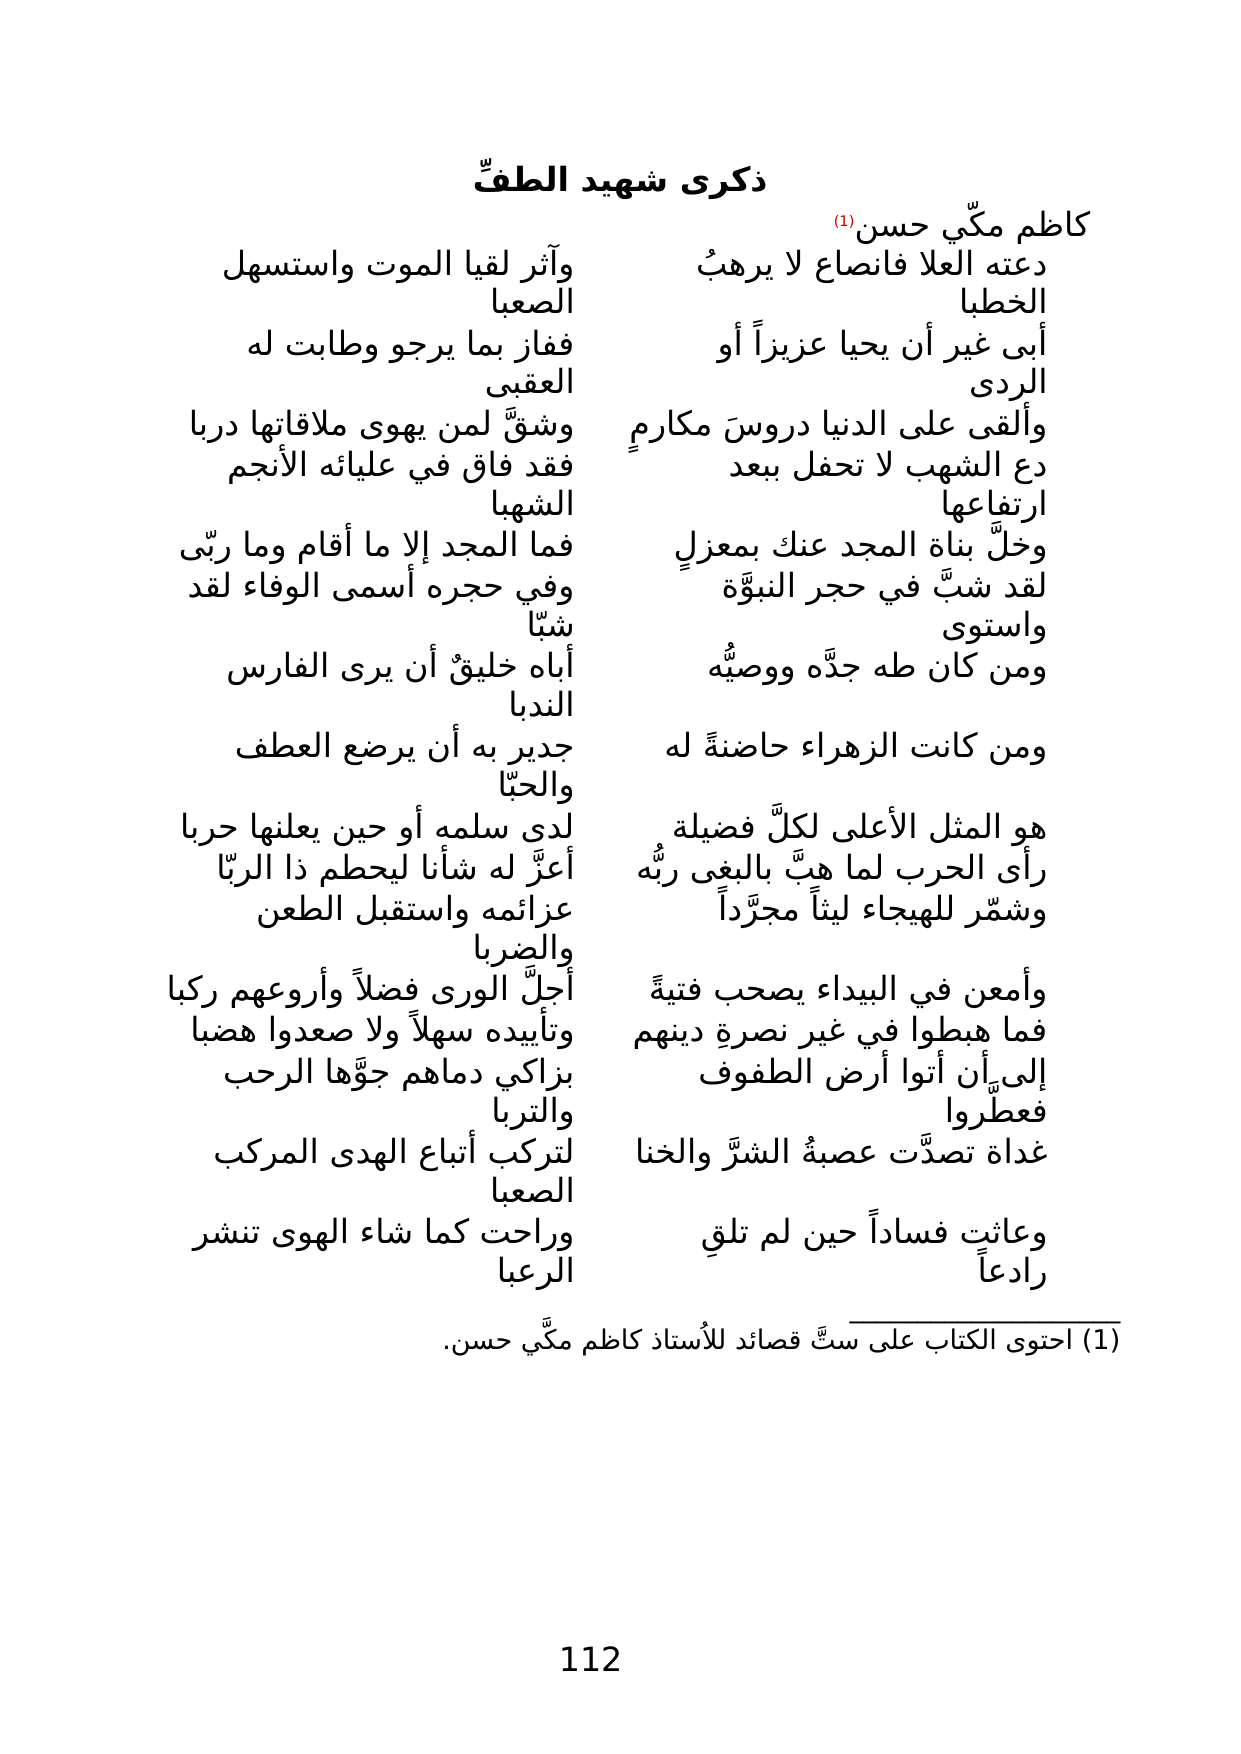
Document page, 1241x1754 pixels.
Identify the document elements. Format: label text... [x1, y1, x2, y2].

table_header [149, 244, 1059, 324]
text ____________________ [120, 1292, 1120, 1324]
text (1) احتوى الكتاب على ستَّ قصائد للاُستاذ كاظم مكَّي حسن. [120, 1324, 1120, 1356]
text كاظم مكّي حسن(1) [120, 205, 1120, 244]
text ذكرى شهيد الطفِّ [120, 160, 1120, 199]
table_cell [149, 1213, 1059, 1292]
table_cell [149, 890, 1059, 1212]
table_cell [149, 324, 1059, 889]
